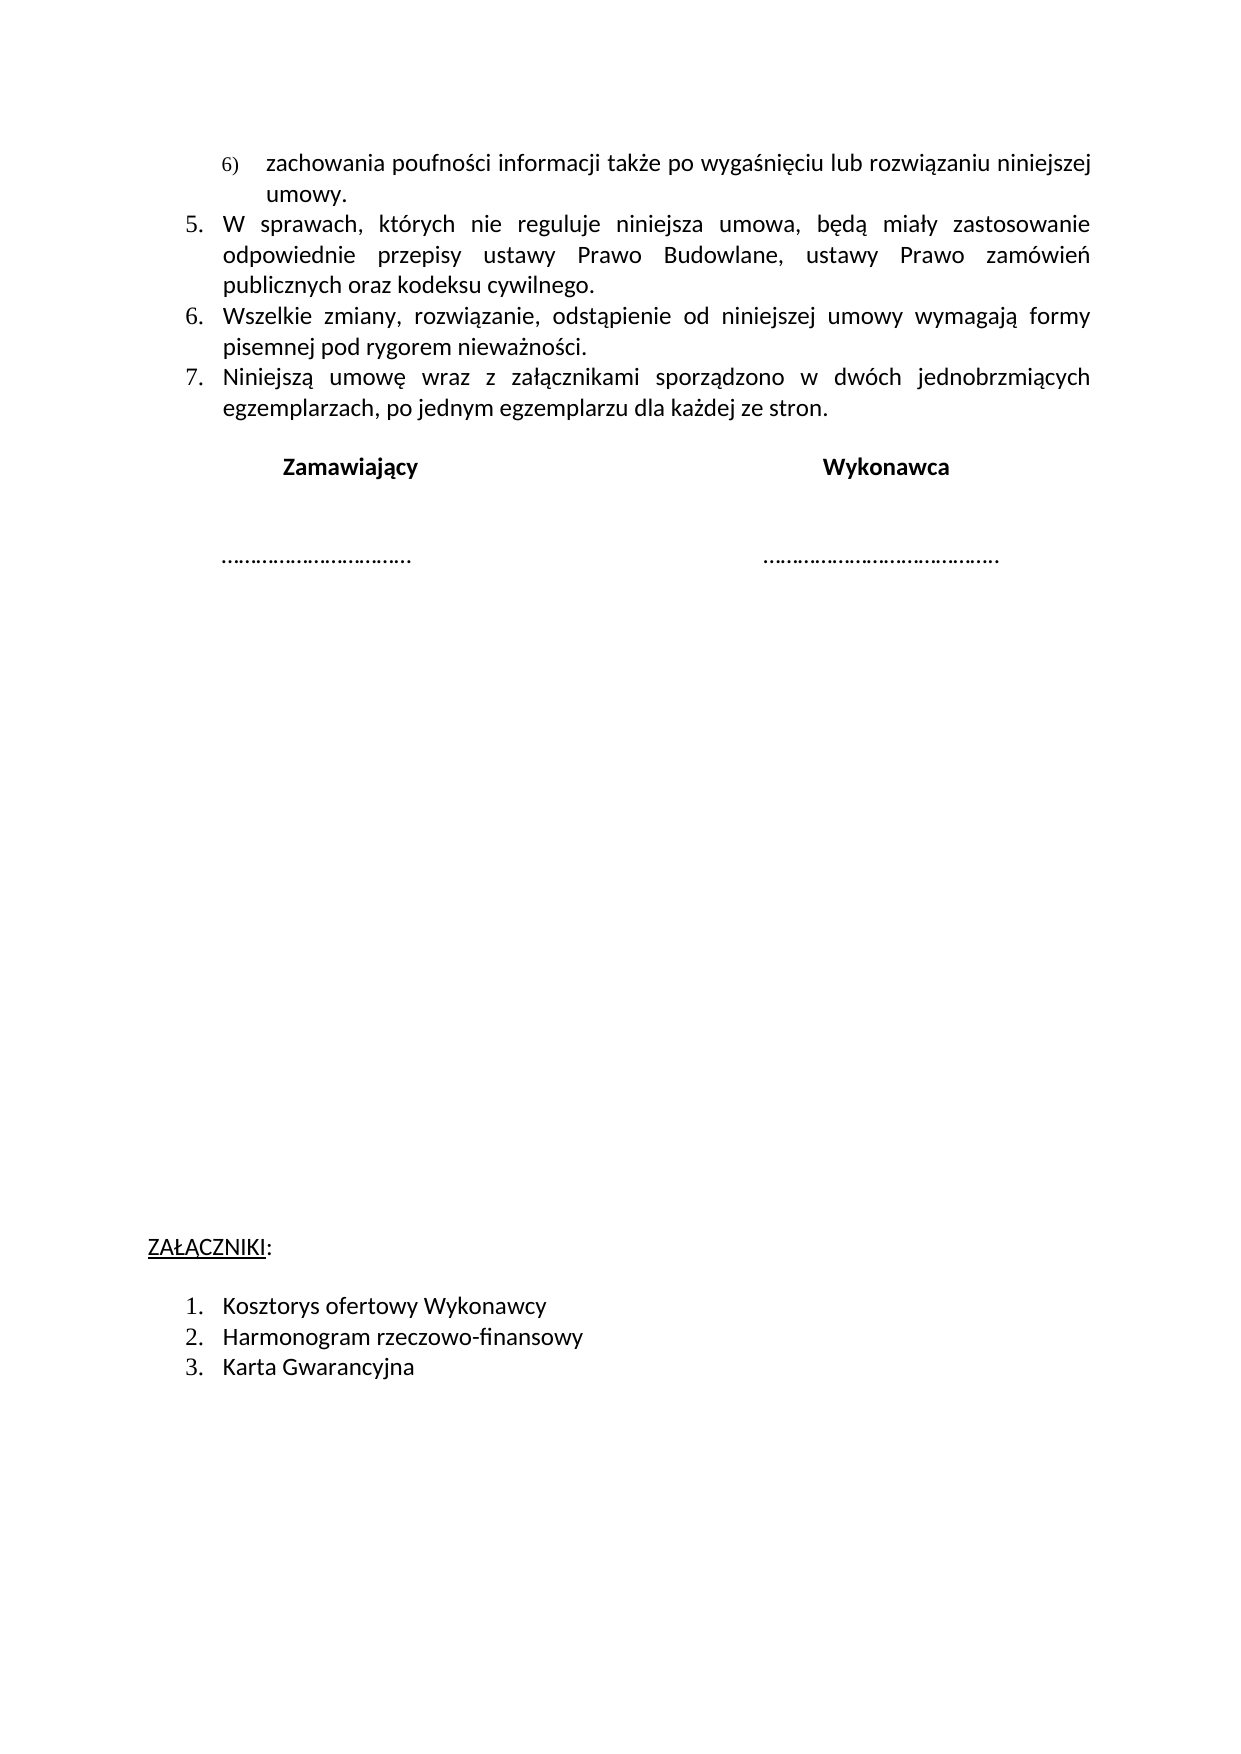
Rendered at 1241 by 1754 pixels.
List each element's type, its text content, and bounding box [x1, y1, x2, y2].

list Wszelkie zmiany, rozwiązanie, odstąpienie od niniejszej umowy wymagają formy pisemnej pod rygorem nieważności. [185, 300, 1091, 361]
list Harmonogram rzeczowo-finansowy [185, 1321, 1093, 1351]
list Niniejszą umowę wraz z załącznikami sporządzono w dwóch jednobrzmiących egzemplarzach, po jednym egzemplarzu dla każdej ze stron. [185, 361, 1091, 422]
text Zamawiający Wykonawca [283, 451, 1092, 482]
list W sprawach, których nie reguluje niniejsza umowa, będą miały zastosowanie odpowiednie przepisy ustawy Prawo Budowlane, ustawy Prawo zamówień publicznych oraz kodeksu cywilnego. [185, 209, 1091, 300]
list Karta Gwarancyjna [185, 1351, 1093, 1382]
list Kosztorys ofertowy Wykonawcy [185, 1290, 1093, 1321]
text …………………………… ………………………………….. [148, 539, 1093, 569]
text ZAŁĄCZNIKI: [148, 1231, 1093, 1261]
list zachowania poufności informacji także po wygaśnięciu lub rozwiązaniu niniejszej umowy. [221, 148, 1093, 209]
